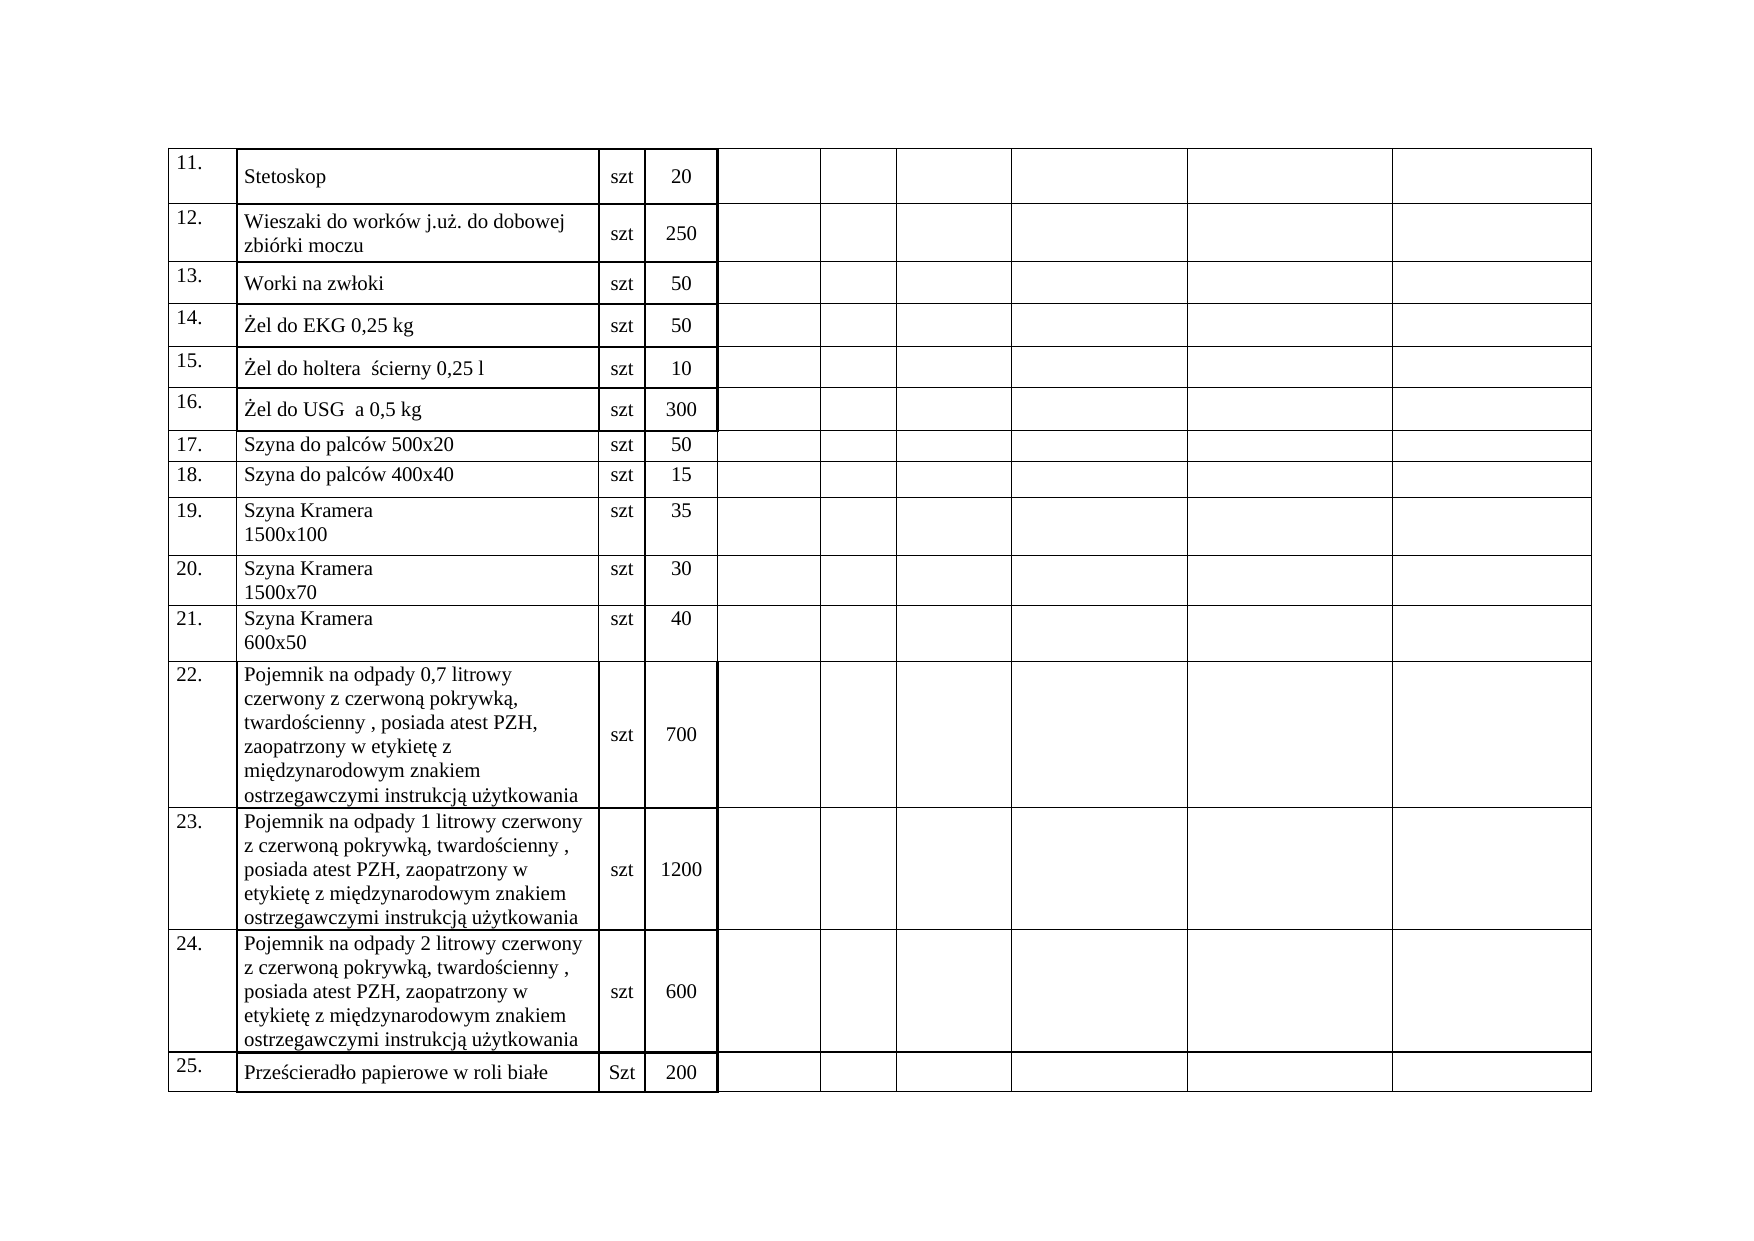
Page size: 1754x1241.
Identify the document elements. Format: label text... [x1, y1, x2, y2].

table_cell 50 [646, 305, 716, 346]
table_cell Pojemnik na odpady 2 litrowy czerwony z czerwoną pokrywką, twardościenny , posiada atest PZH, zaopatrzony w etykietę z międzynarodowym znakiem ostrzegawczymi instrukcją użytkowania [238, 931, 598, 1051]
table_cell [719, 930, 820, 1051]
table_cell [1012, 388, 1187, 429]
table_cell 50 [646, 432, 717, 461]
table_cell Szyna Kramera 1500x70 [237, 556, 598, 605]
table_cell [1012, 1053, 1187, 1091]
table_cell 50 [646, 263, 716, 303]
table_cell Szt [600, 1054, 644, 1091]
table_cell [1188, 662, 1392, 807]
table_cell [821, 304, 896, 346]
table_cell Stetoskop [238, 150, 598, 202]
table_cell [1012, 606, 1187, 661]
table_cell [719, 149, 820, 202]
table_cell szt [600, 662, 644, 807]
table_cell [1393, 304, 1591, 346]
table_cell [897, 304, 1011, 346]
table_cell [897, 204, 1011, 261]
table_cell Szyna do palców 400x40 [237, 462, 598, 497]
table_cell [238, 1054, 598, 1091]
table_cell [1393, 388, 1591, 429]
table_cell [1188, 606, 1392, 661]
table_cell [1393, 204, 1591, 261]
table_cell szt [600, 809, 644, 929]
table_cell [821, 606, 896, 661]
table_cell [821, 808, 896, 929]
table_cell [718, 556, 820, 605]
table_cell [1188, 556, 1392, 605]
table_cell Szyna Kramera 1500x100 [237, 498, 598, 555]
table_cell [897, 431, 1011, 461]
table_cell [1012, 462, 1187, 497]
table_cell [821, 662, 896, 807]
table_cell 200 [646, 1054, 716, 1091]
table_cell 18. [169, 462, 236, 497]
table_cell [1393, 431, 1591, 461]
table_cell [1393, 149, 1591, 202]
table_cell [1188, 204, 1392, 261]
table_cell [1188, 930, 1392, 1051]
table_cell [1188, 388, 1392, 429]
table_cell [1393, 462, 1591, 497]
table_cell 250 [646, 205, 716, 261]
table_cell 15. [169, 347, 236, 387]
table_cell [821, 204, 896, 261]
table_cell [1393, 808, 1591, 929]
table_cell [1012, 498, 1187, 555]
table_cell szt [600, 263, 644, 303]
table_cell [719, 388, 820, 429]
table_cell 1200 [646, 809, 716, 929]
table_cell [1393, 347, 1591, 387]
table_cell szt [599, 432, 644, 461]
table_cell [719, 808, 820, 929]
table_cell [821, 498, 896, 555]
table_cell [718, 462, 820, 497]
table_cell [821, 347, 896, 387]
table_cell 21. [169, 606, 236, 661]
table_cell 40 [646, 606, 717, 661]
table_cell [719, 304, 820, 346]
table_cell [1012, 808, 1187, 929]
table_cell szt [600, 305, 644, 346]
table_cell szt [600, 931, 644, 1051]
table_cell 14. [169, 304, 236, 346]
table_cell szt [599, 498, 644, 555]
table_cell [821, 262, 896, 303]
table_cell 16. [169, 388, 236, 429]
table_cell [897, 347, 1011, 387]
table_cell 700 [646, 662, 716, 807]
table_cell Pojemnik na odpady 0,7 litrowy czerwony z czerwoną pokrywką, twardościenny , posiada atest PZH, zaopatrzony w etykietę z międzynarodowym znakiem ostrzegawczymi instrukcją użytkowania [238, 662, 598, 807]
table_cell [1188, 149, 1392, 202]
table_cell [719, 262, 820, 303]
table_cell [1012, 204, 1187, 261]
table_cell [821, 462, 896, 497]
table_cell [821, 149, 896, 202]
table_cell Żel do USG a 0,5 kg [238, 389, 598, 429]
table_cell [1012, 930, 1187, 1051]
table_cell [1012, 304, 1187, 346]
table_cell szt [600, 389, 644, 429]
table_cell [719, 1053, 820, 1091]
table_cell [897, 1053, 1011, 1091]
table_cell [718, 606, 820, 661]
table_cell [821, 431, 896, 461]
table_cell 23. [169, 808, 236, 929]
table_cell Pojemnik na odpady 1 litrowy czerwony z czerwoną pokrywką, twardościenny , posiada atest PZH, zaopatrzony w etykietę z międzynarodowym znakiem ostrzegawczymi instrukcją użytkowania [238, 809, 598, 929]
table_cell [1012, 262, 1187, 303]
table_cell 30 [646, 556, 717, 605]
table_cell Żel do holtera ścierny 0,25 l [238, 348, 598, 387]
table_cell 22. [169, 662, 236, 807]
table_cell [821, 556, 896, 605]
table_cell [897, 462, 1011, 497]
table_cell 600 [646, 931, 716, 1051]
table_cell [1188, 462, 1392, 497]
table_cell [1012, 431, 1187, 461]
table_cell [821, 388, 896, 429]
table_cell [821, 1053, 896, 1091]
table_cell szt [600, 205, 644, 261]
table_cell [897, 930, 1011, 1051]
table_cell 12. [169, 204, 236, 261]
table_cell [897, 662, 1011, 807]
table_cell [719, 662, 820, 807]
table_cell [1393, 262, 1591, 303]
table_cell 11. [169, 149, 236, 202]
table_cell [821, 930, 896, 1051]
table_cell [1393, 1053, 1591, 1091]
table_cell [1393, 662, 1591, 807]
table_cell [718, 431, 820, 461]
table_cell 17. [169, 431, 236, 461]
table_cell 10 [646, 348, 716, 387]
table_cell 24. [169, 930, 236, 1051]
table_cell [1188, 808, 1392, 929]
table_cell [1393, 930, 1591, 1051]
table_cell [897, 556, 1011, 605]
table_cell 20. [169, 556, 236, 605]
table_cell szt [599, 462, 644, 497]
table_cell 25. [169, 1053, 236, 1091]
table_cell [897, 498, 1011, 555]
table_cell [1188, 347, 1392, 387]
table_cell Worki na zwłoki [238, 263, 598, 303]
table_cell [1188, 498, 1392, 555]
table_cell Żel do EKG 0,25 kg [238, 305, 598, 346]
table_cell [1012, 347, 1187, 387]
table_cell [1012, 662, 1187, 807]
table_cell Wieszaki do worków j.uż. do dobowej zbiórki moczu [238, 205, 598, 261]
table_cell [1188, 304, 1392, 346]
table_cell [1393, 498, 1591, 555]
table_cell szt [600, 348, 644, 387]
table_cell [719, 347, 820, 387]
table_cell [1188, 431, 1392, 461]
table_cell szt [599, 606, 644, 661]
table_cell szt [600, 150, 644, 202]
table_cell [897, 808, 1011, 929]
table_cell 35 [646, 498, 717, 555]
table_cell 300 [646, 389, 716, 429]
table_cell [1012, 149, 1187, 202]
table_cell 20 [646, 150, 716, 202]
table_cell [1188, 1053, 1392, 1091]
table_cell [719, 204, 820, 261]
table_cell [897, 388, 1011, 429]
table_cell [1012, 556, 1187, 605]
table_cell [897, 606, 1011, 661]
table_cell Szyna Kramera 600x50 [237, 606, 598, 661]
table_cell [897, 149, 1011, 202]
table_cell [1393, 556, 1591, 605]
table_cell [1188, 262, 1392, 303]
table_cell 13. [169, 262, 236, 303]
table_cell [1393, 606, 1591, 661]
table_cell [718, 498, 820, 555]
table_cell 15 [646, 462, 717, 497]
table_cell szt [599, 556, 644, 605]
table_cell Szyna do palców 500x20 [237, 432, 598, 461]
table_cell [897, 262, 1011, 303]
table_cell 19. [169, 498, 236, 555]
